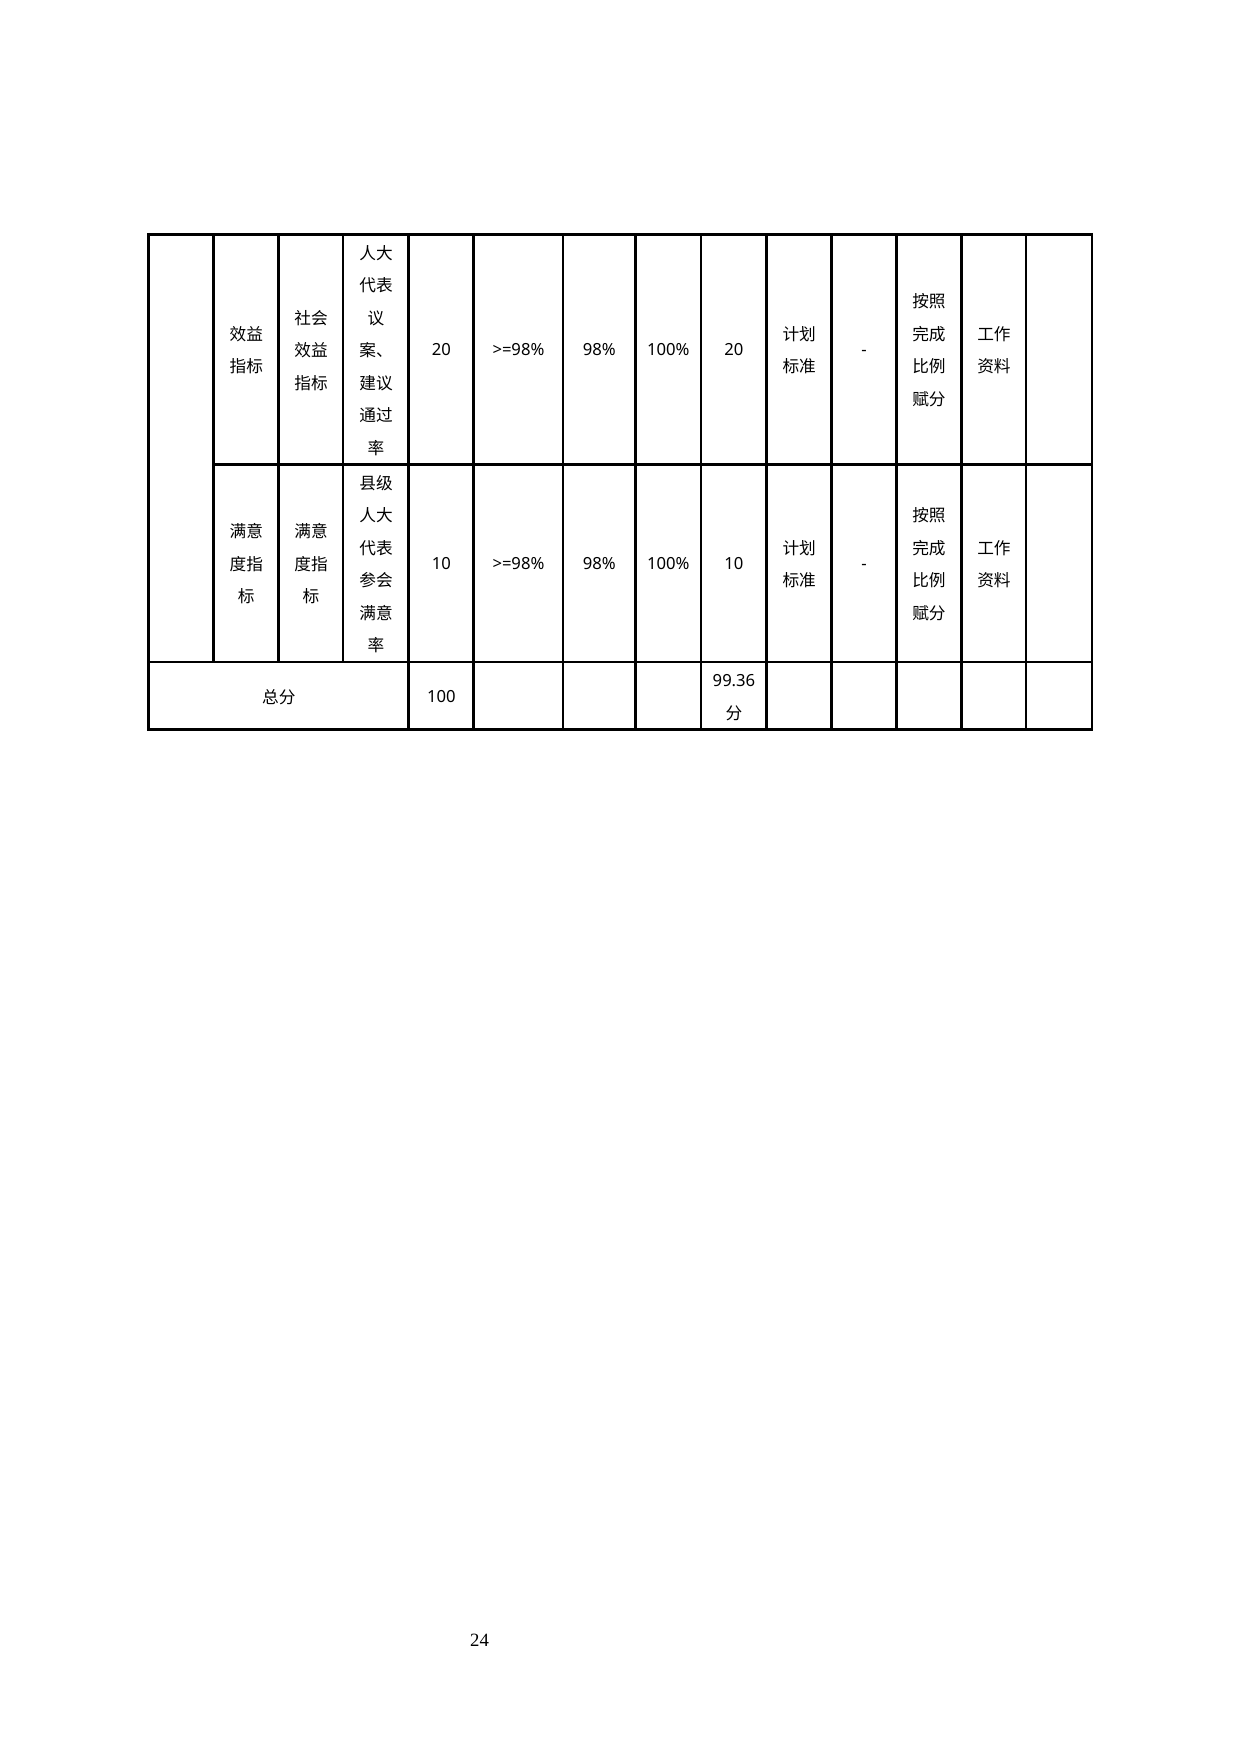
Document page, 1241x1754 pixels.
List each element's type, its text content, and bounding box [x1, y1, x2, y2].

table_cell 工作资料 [963, 466, 1025, 661]
table_cell >=98% [475, 466, 562, 661]
table_cell 20 [410, 236, 472, 463]
table_cell - [833, 236, 895, 463]
table_cell >=98% [475, 236, 562, 463]
table_cell [963, 663, 1025, 728]
table_cell 10 [702, 466, 765, 661]
table_cell 计划标准 [768, 466, 830, 661]
table_cell 效益指标 [215, 236, 277, 463]
table_cell 计划标准 [768, 236, 830, 463]
table_cell [1027, 236, 1091, 463]
table_cell 100 [410, 663, 472, 728]
table_cell 满意度指标 [215, 466, 277, 661]
table_cell 社会效益指标 [280, 236, 342, 463]
table_cell 98% [564, 236, 634, 463]
table_cell [564, 663, 634, 728]
table_cell 人大代表议案、建议通过率 [344, 236, 407, 463]
table_cell 100% [637, 466, 700, 661]
table_cell [1027, 663, 1091, 728]
table_cell [637, 663, 700, 728]
table_cell 20 [702, 236, 765, 463]
table_cell [833, 663, 895, 728]
table_cell 100% [637, 236, 700, 463]
table_cell [898, 663, 960, 728]
table_cell 99.36分 [702, 663, 765, 728]
table_cell [1027, 466, 1091, 661]
table_cell [475, 663, 562, 728]
table_cell [768, 663, 830, 728]
table_cell 满意度指标 [280, 466, 342, 661]
table_cell - [833, 466, 895, 661]
table_cell 总分 [150, 663, 407, 728]
table_cell 县级人大代表参会满意率 [344, 466, 407, 661]
table_cell 98% [564, 466, 634, 661]
table_cell 10 [410, 466, 472, 661]
table_cell 按照完成比例赋分 [898, 466, 960, 661]
table_cell 工作资料 [963, 236, 1025, 463]
table_cell 按照完成比例赋分 [898, 236, 960, 463]
